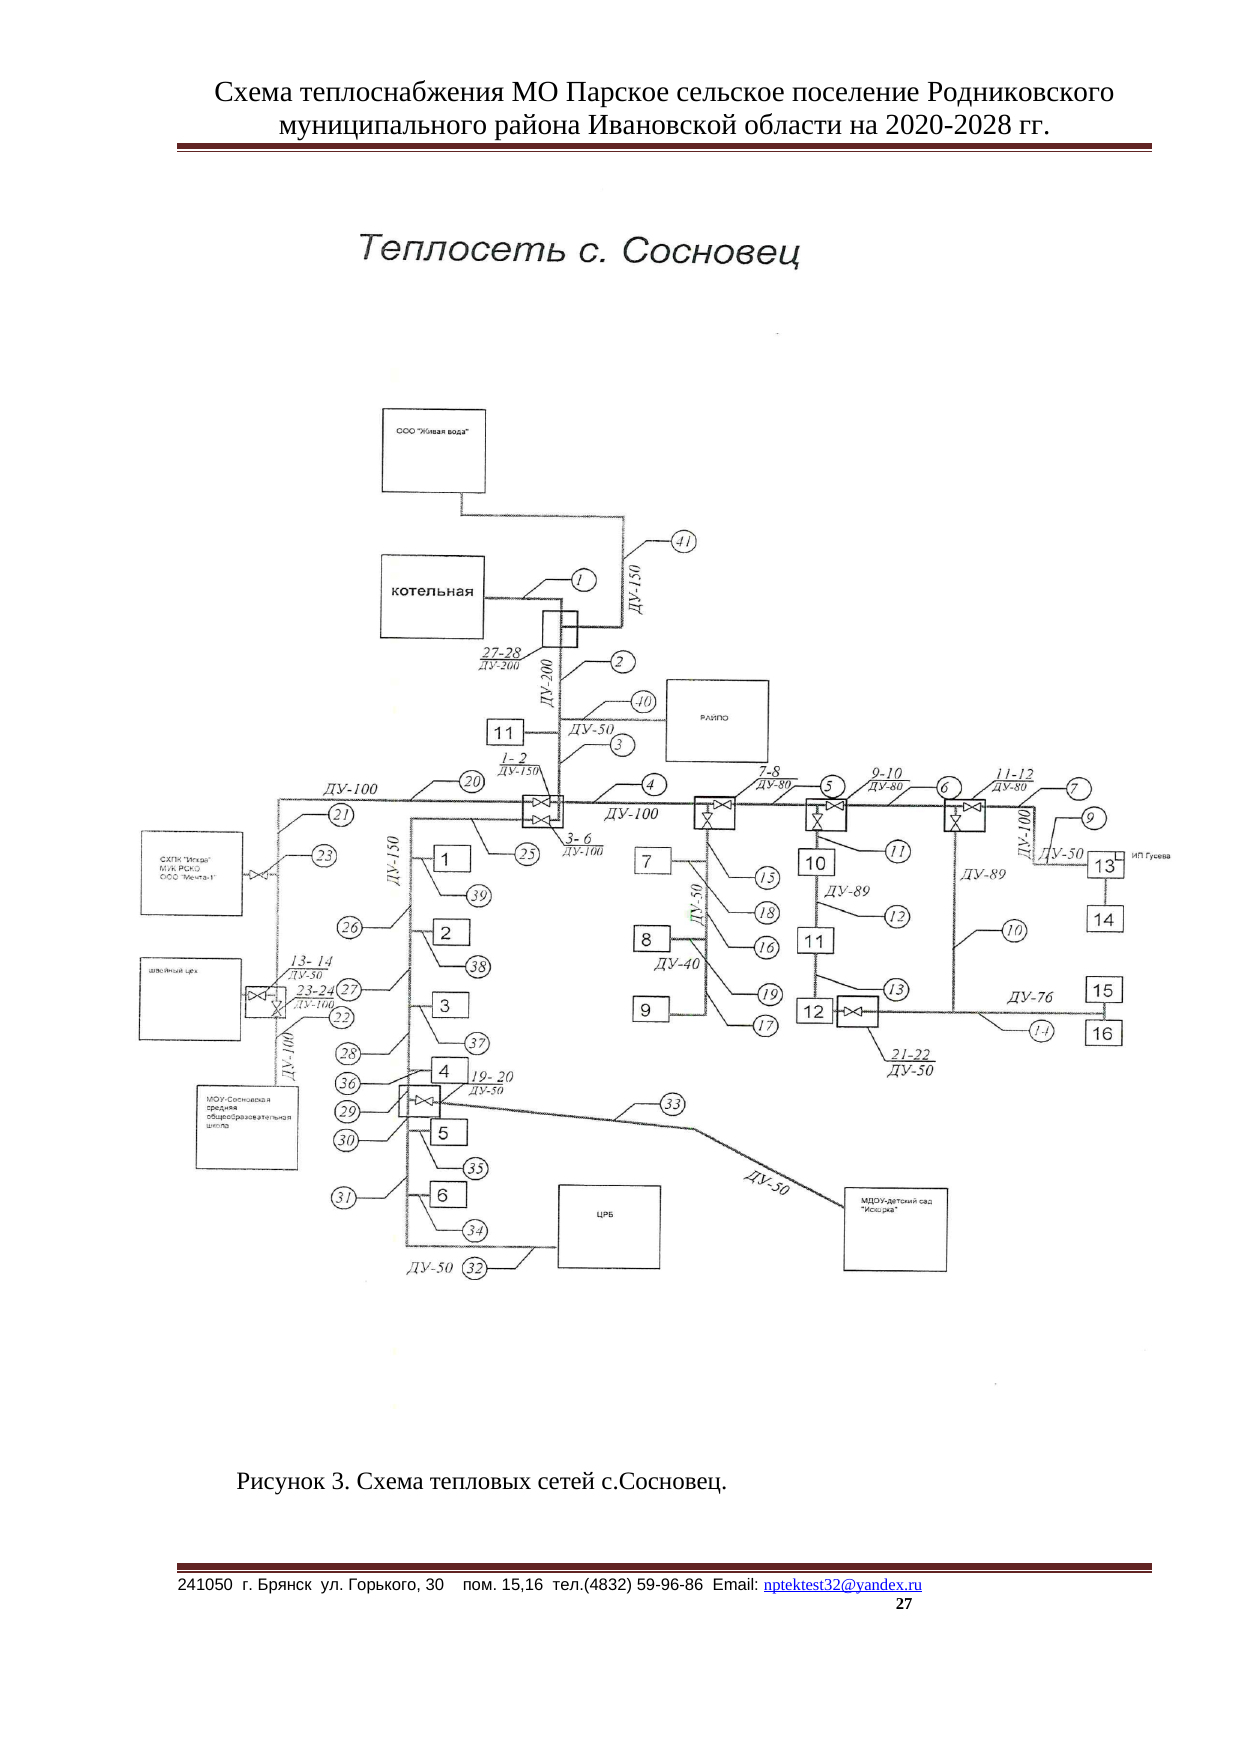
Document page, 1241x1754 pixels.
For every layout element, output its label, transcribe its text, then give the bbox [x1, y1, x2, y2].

picture [118, 185, 1189, 1409]
text Рисунок 3. Схема тепловых сетей с.Сосновец. [177, 1466, 1152, 1494]
